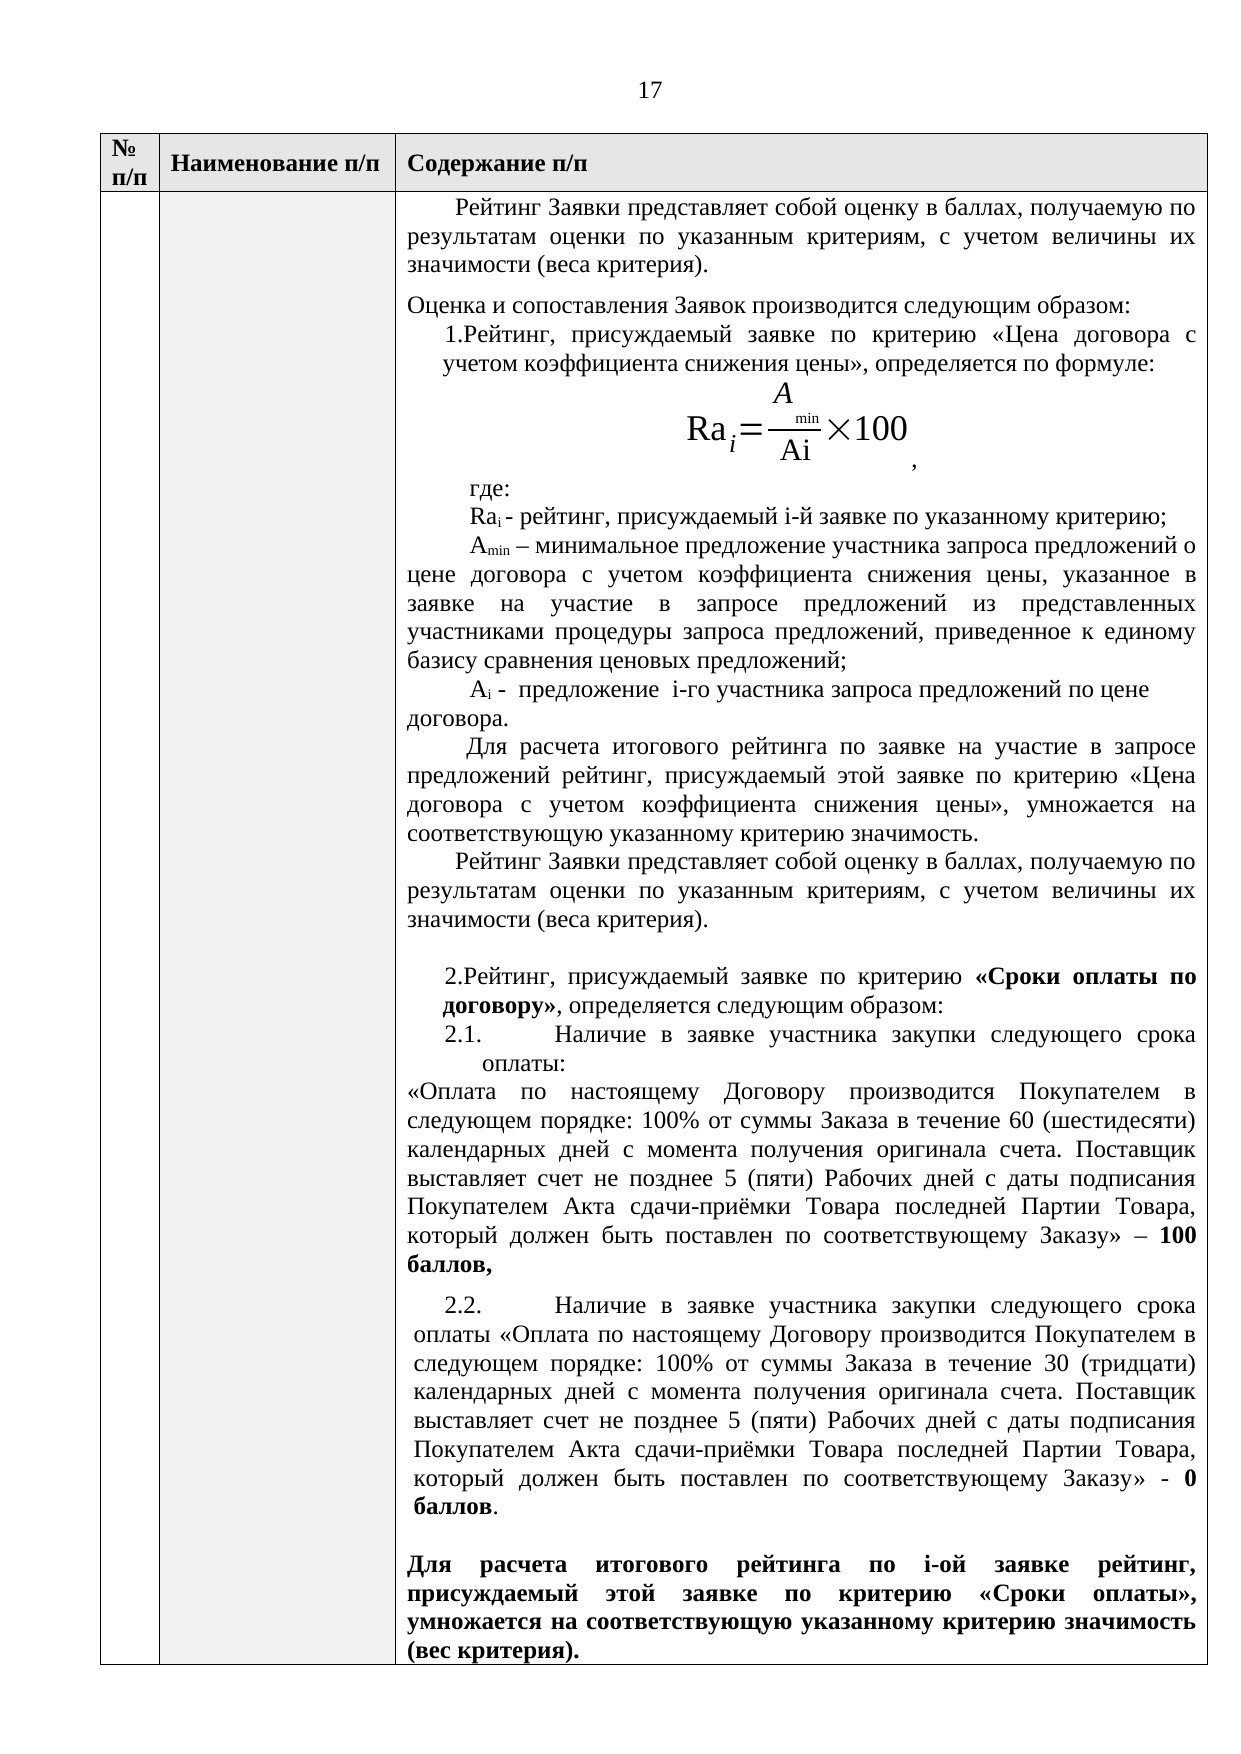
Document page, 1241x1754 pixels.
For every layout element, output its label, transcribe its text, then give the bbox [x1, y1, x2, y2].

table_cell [396, 192, 1207, 1664]
table_header Наименование п/п [160, 134, 395, 191]
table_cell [160, 192, 395, 1664]
table_header № п/п [101, 134, 159, 191]
table_header Содержание п/п [396, 134, 1207, 191]
table_cell [101, 192, 159, 1664]
